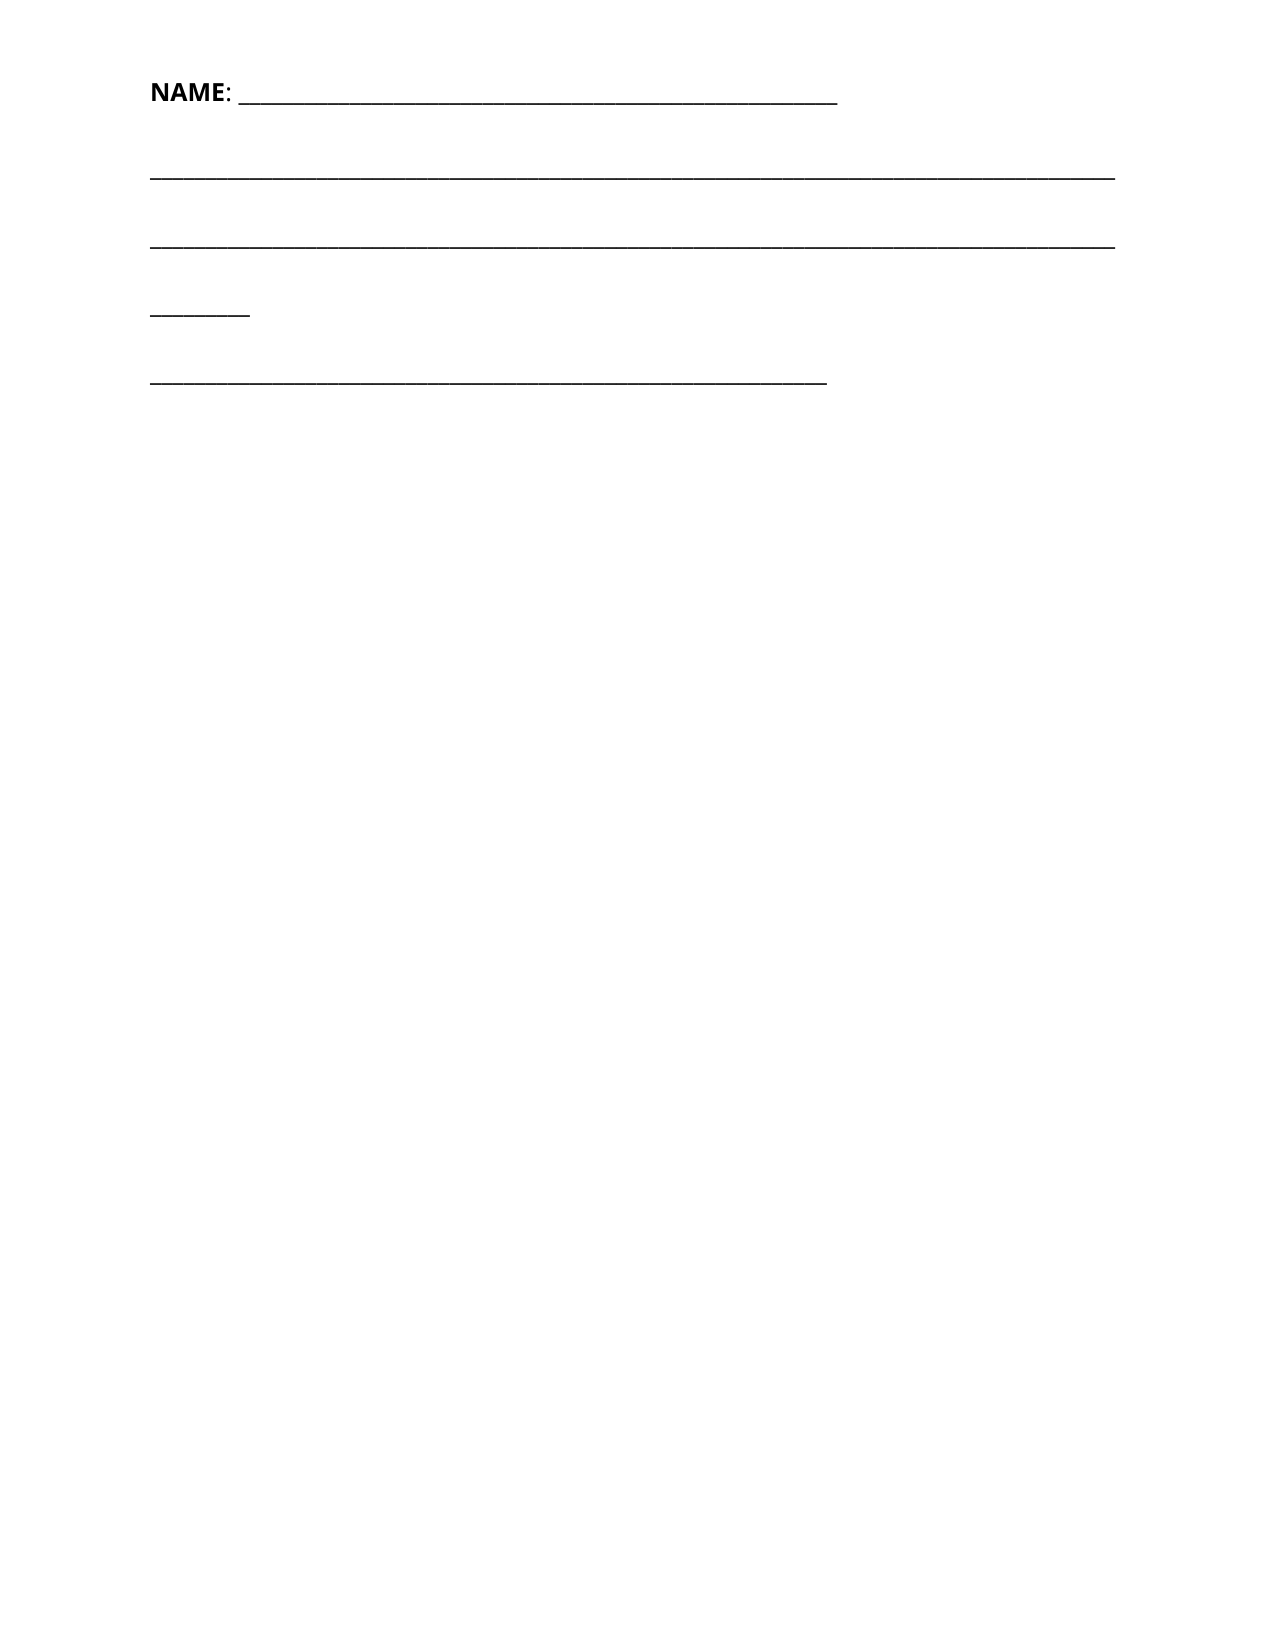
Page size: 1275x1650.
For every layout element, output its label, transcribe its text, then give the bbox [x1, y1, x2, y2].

text _____________________________________________________________Setting Assignment respond to the following in no less than one full page: [150, 354, 1125, 388]
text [150, 150, 1125, 320]
